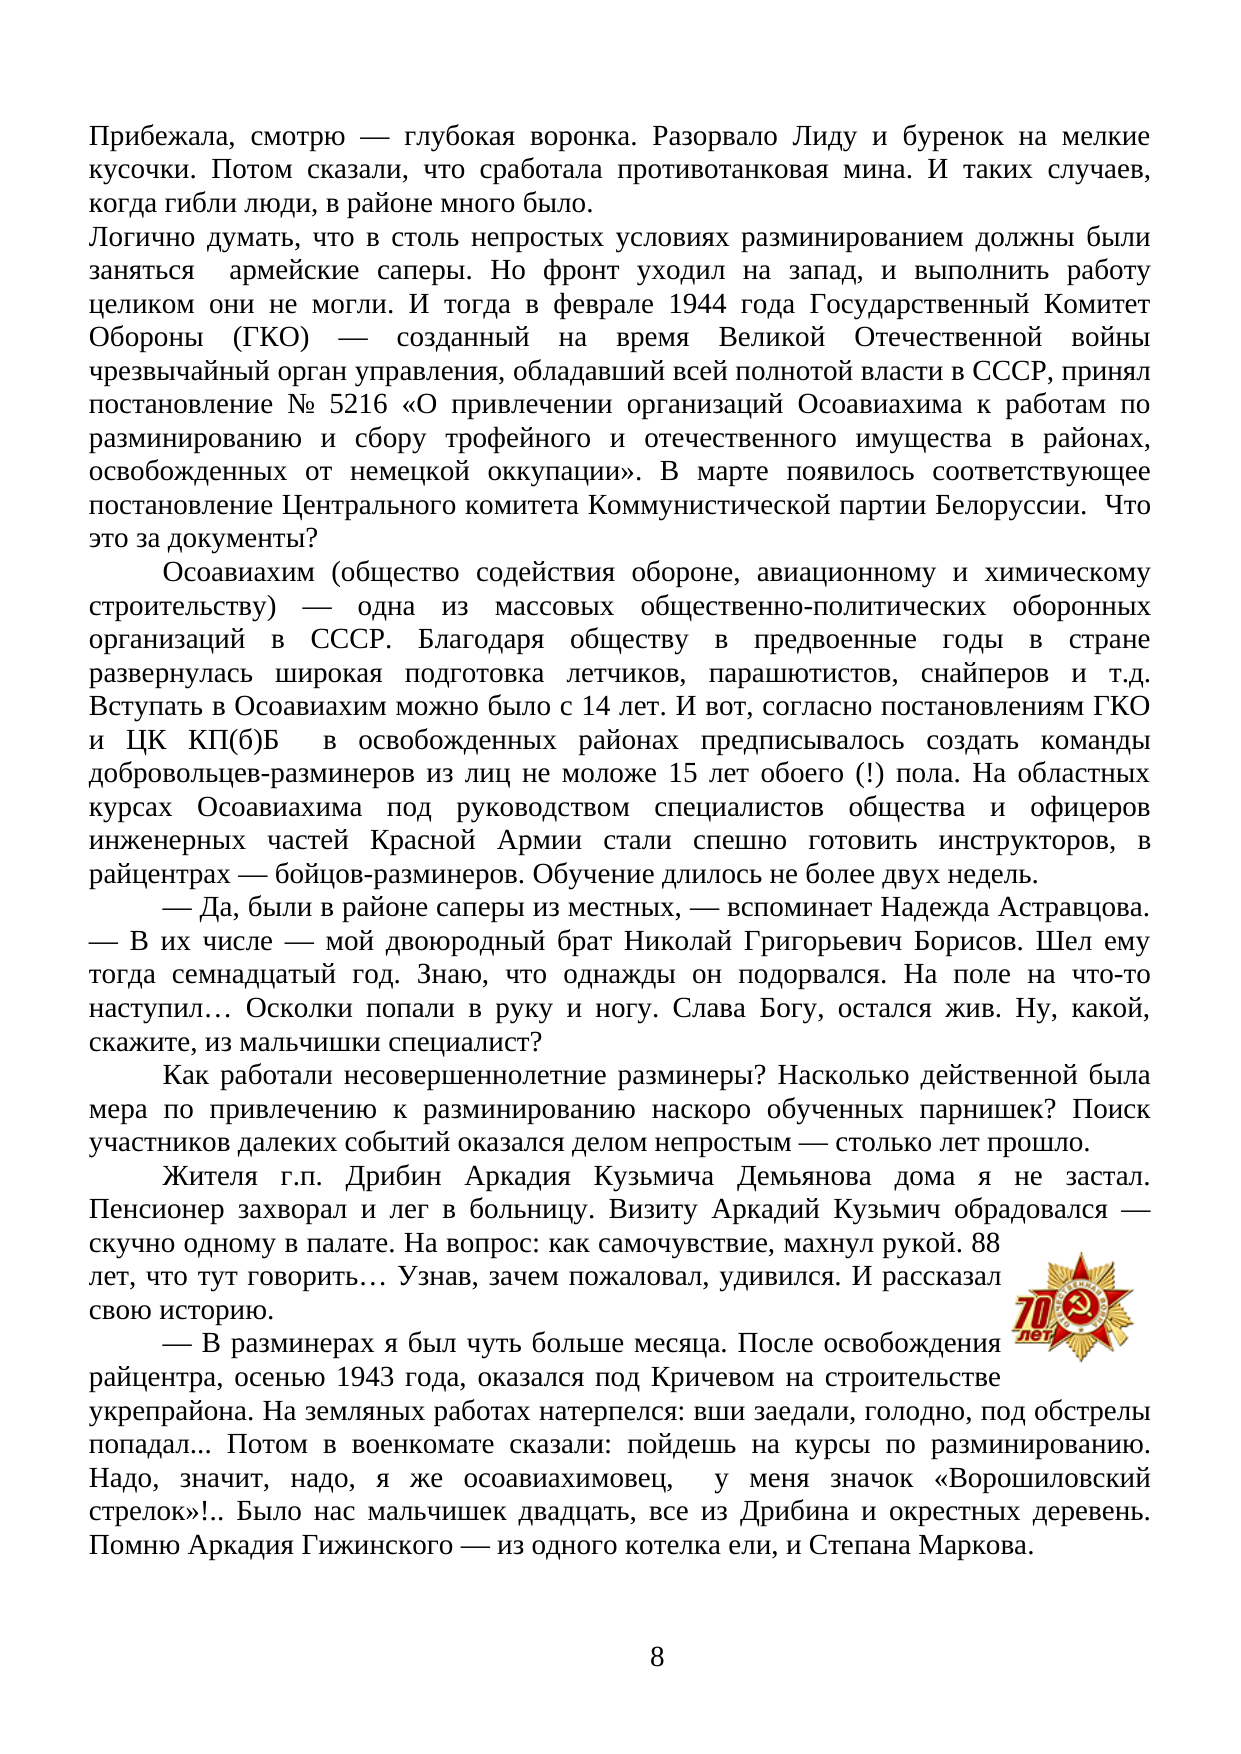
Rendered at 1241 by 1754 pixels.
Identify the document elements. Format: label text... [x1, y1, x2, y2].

text Осоавиахим (общество содействия обороне, авиационному и химическому строительству) — одна из массовых общественно-политических оборонных организаций в СССР. Благодаря обществу в предвоенные годы в стране развернулась широкая подготовка летчиков, парашютистов, снайперов и т.д. Вступать в Осоавиахим можно было с 14 лет. И вот, согласно постановлениям ГКО и ЦК КП(б)Б в освобожденных районах предписывалось создать команды добровольцев-разминеров из лиц не моложе 15 лет обоего (!) пола. На областных курсах Осоавиахима под руководством специалистов общества и офицеров инженерных частей Красной Армии стали спешно готовить инструкторов, в райцентрах — бойцов-разминеров. Обучение длилось не более двух недель. [89, 554, 1152, 889]
text — Да, были в районе саперы из местных, — вспоминает Надежда Астравцова. — В их числе — мой двоюродный брат Николай Григорьевич Борисов. Шел ему тогда семнадцатый год. Знаю, что однажды он подорвался. На поле на что-то наступил… Осколки попали в руку и ногу. Слава Богу, остался жив. Ну, какой, скажите, из мальчишки специалист? [89, 889, 1152, 1057]
text Логично думать, что в столь непростых условиях разминированием должны были заняться армейские саперы. Но фронт уходил на запад, и выполнить работу целиком они не могли. И тогда в феврале 1944 года Государственный Комитет Обороны (ГКО) — созданный на время Великой Отечественной войны чрезвычайный орган управления, обладавший всей полнотой власти в СССР, принял постановление № 5216 «О привлечении организаций Осоавиахима к работам по разминированию и сбору трофейного и отечественного имущества в районах, освобожденных от немецкой оккупации». В марте появилось соответствующее постановление Центрального комитета Коммунистической партии Белоруссии. Что это за документы? [89, 219, 1152, 554]
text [89, 118, 1152, 219]
text Как работали несовершеннолетние разминеры? Насколько действенной была мера по привлечению к разминированию наскоро обученных парнишек? Поиск участников далеких событий оказался делом непростым — столько лет прошло. [89, 1057, 1152, 1158]
text — В разминерах я был чуть больше месяца. После освобождения райцентра, осенью 1943 года, оказался под Кричевом на строительстве укрепрайона. На земляных работах натерпелся: вши заедали, голодно, под обстрелы попадал... Потом в военкомате сказали: пойдешь на курсы по разминированию. Надо, значит, надо, я же осоавиахимовец, у меня значок «Ворошиловский стрелок»!.. Было нас мальчишек двадцать, все из Дрибина и окрестных деревень. Помню Аркадия Гижинского — из одного котелка ели, и Степана Маркова. [89, 1326, 1152, 1560]
text Жителя г.п. Дрибин Аркадия Кузьмича Демьянова дома я не застал. Пенсионер захворал и лег в больницу. Визиту Аркадий Кузьмич обрадовался — скучно одному в палате. На вопрос: как самочувствие, махнул рукой. 88 лет, что тут говорить… Узнав, зачем пожаловал, удивился. И рассказал свою историю. [89, 1158, 1152, 1326]
